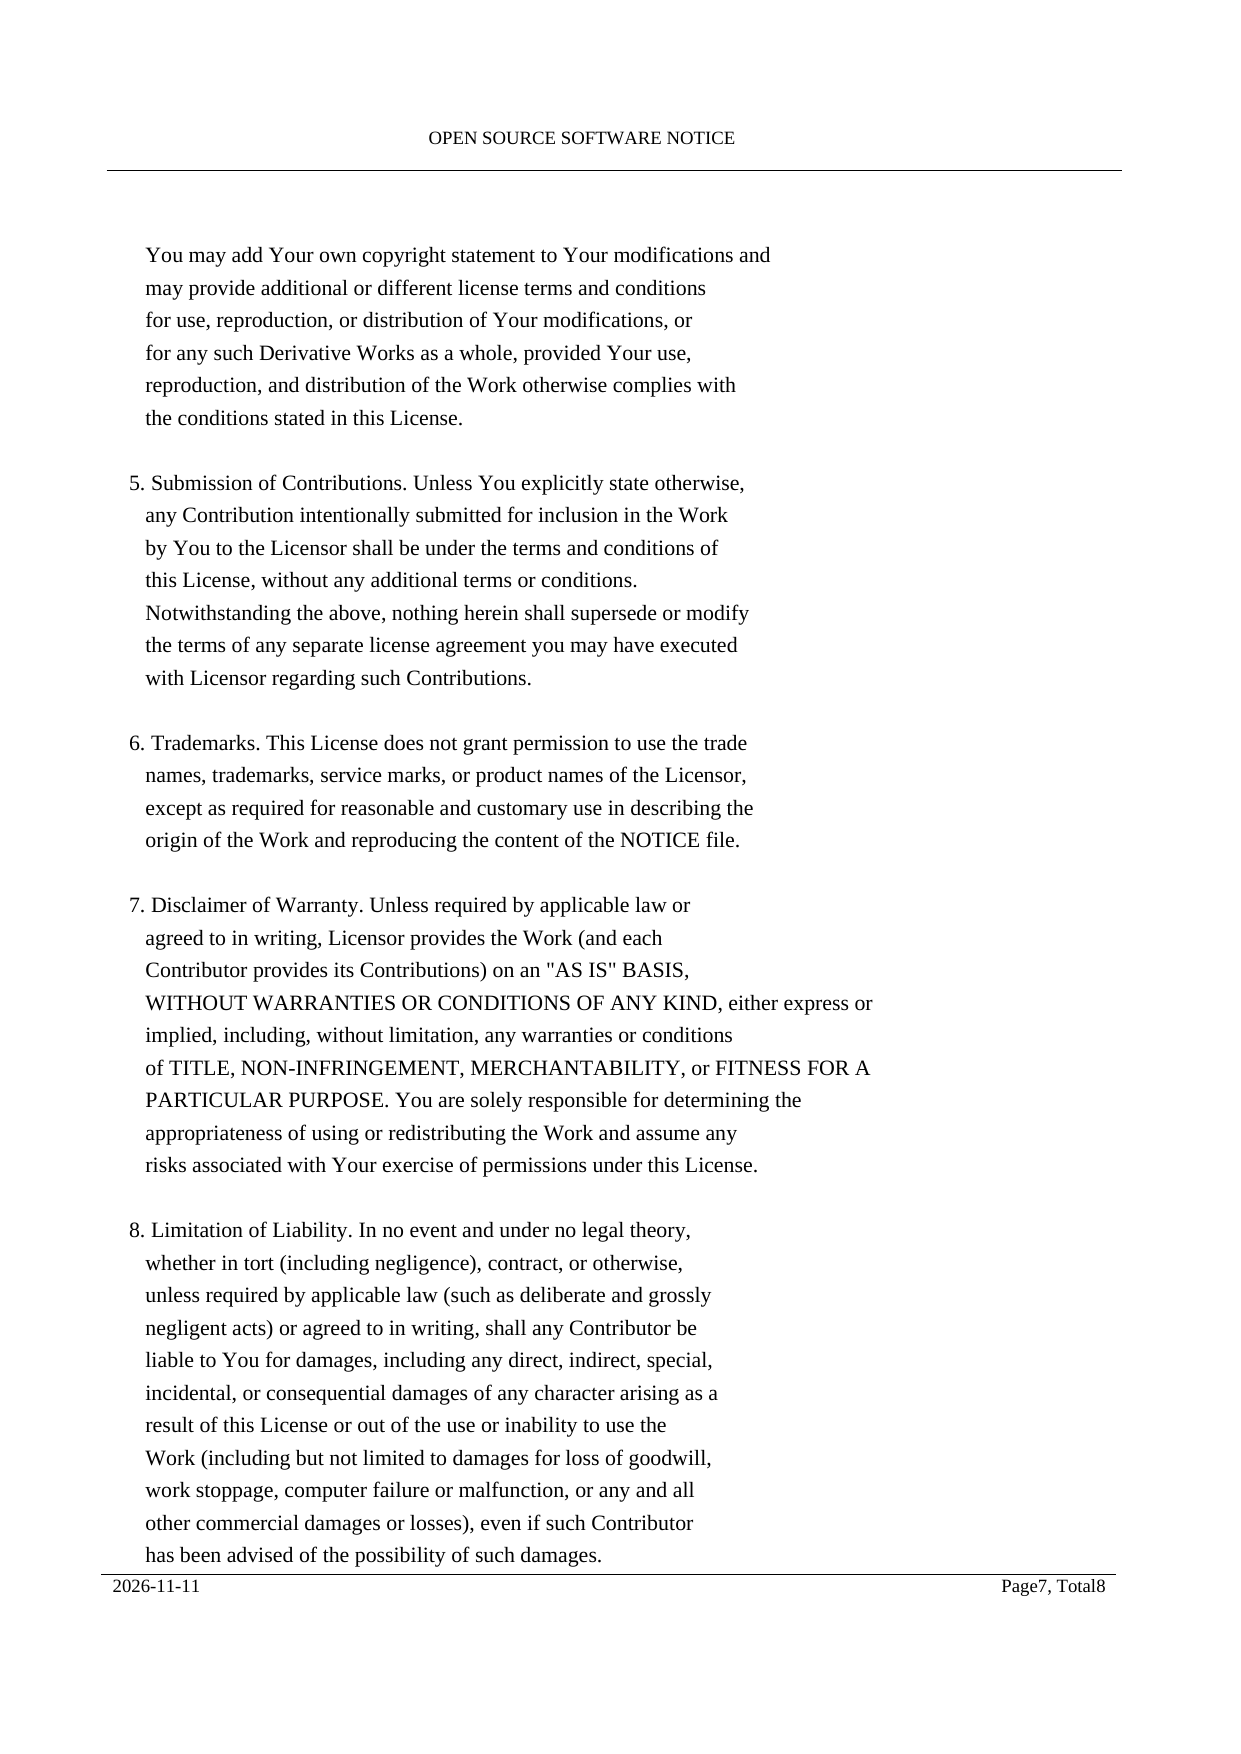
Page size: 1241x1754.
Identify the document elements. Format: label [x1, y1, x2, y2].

text [112, 206, 1128, 1571]
